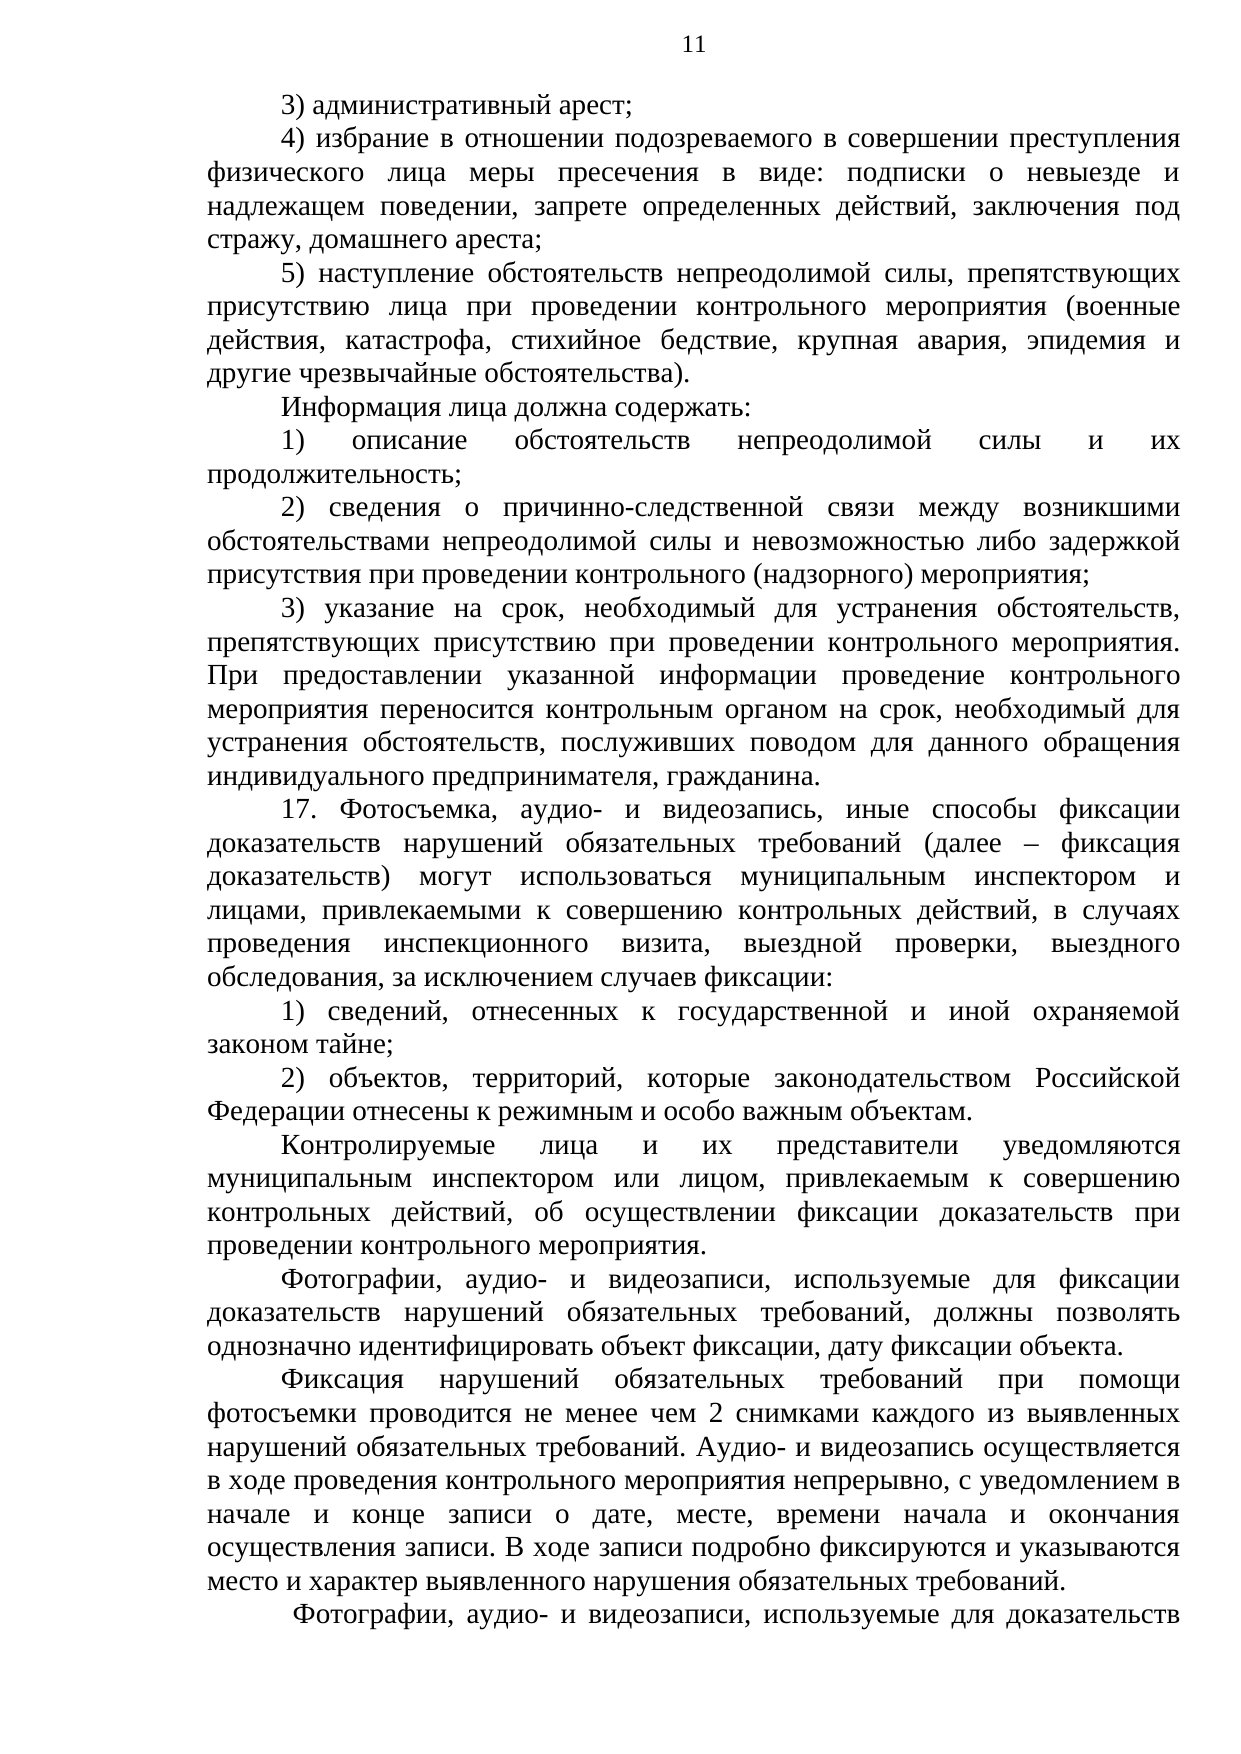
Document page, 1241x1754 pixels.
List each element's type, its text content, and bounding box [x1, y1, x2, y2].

text 4) избрание в отношении подозреваемого в совершении преступления физического лица меры пресечения в виде: подписки о невыезде и надлежащем поведении, запрете определенных действий, заключения под стражу, домашнего ареста; [207, 121, 1181, 255]
text 5) наступление обстоятельств непреодолимой силы, препятствующих присутствию лица при проведении контрольного мероприятия (военные действия, катастрофа, стихийное бедствие, крупная авария, эпидемия и другие чрезвычайные обстоятельства). [207, 255, 1181, 389]
text 1) описание обстоятельств непреодолимой силы и их продолжительность; [207, 422, 1181, 489]
text 17. Фотосъемка, аудио- и видеозапись, иные способы фиксации доказательств нарушений обязательных требований (далее – фиксация доказательств) могут использоваться муниципальным инспектором и лицами, привлекаемыми к совершению контрольных действий, в случаях проведения инспекционного визита, выездной проверки, выездного обследования, за исключением случаев фиксации: [207, 791, 1181, 993]
text Фотографии, аудио- и видеозаписи, используемые для фиксации доказательств нарушений обязательных требований, должны позволять однозначно идентифицировать объект фиксации, дату фиксации объекта. [207, 1261, 1181, 1362]
text Информация лица должна содержать: [207, 389, 1181, 422]
text Фиксация нарушений обязательных требований при помощи фотосъемки проводится не менее чем 2 снимками каждого из выявленных нарушений обязательных требований. Аудио- и видеозапись осуществляется в ходе проведения контрольного мероприятия непрерывно, с уведомлением в начале и конце записи о дате, месте, времени начала и окончания осуществления записи. В ходе записи подробно фиксируются и указываются место и характер выявленного нарушения обязательных требований. [207, 1362, 1181, 1596]
text 1) сведений, отнесенных к государственной и иной охраняемой законом тайне; [207, 993, 1181, 1060]
text 3) указание на срок, необходимый для устранения обстоятельств, препятствующих присутствию при проведении контрольного мероприятия. При предоставлении указанной информации проведение контрольного мероприятия переносится контрольным органом на срок, необходимый для устранения обстоятельств, послуживших поводом для данного обращения индивидуального предпринимателя, гражданина. [207, 590, 1181, 791]
text Контролируемые лица и их представители уведомляются муниципальным инспектором или лицом, привлекаемым к совершению контрольных действий, об осуществлении фиксации доказательств при проведении контрольного мероприятия. [207, 1127, 1181, 1261]
text 2) объектов, территорий, которые законодательством Российской Федерации отнесены к режимным и особо важным объектам. [207, 1060, 1181, 1127]
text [207, 1596, 1181, 1630]
text 2) сведения о причинно-следственной связи между возникшими обстоятельствами непреодолимой силы и невозможностью либо задержкой присутствия при проведении контрольного (надзорного) мероприятия; [207, 489, 1181, 590]
text 3) административный арест; [207, 87, 1181, 121]
